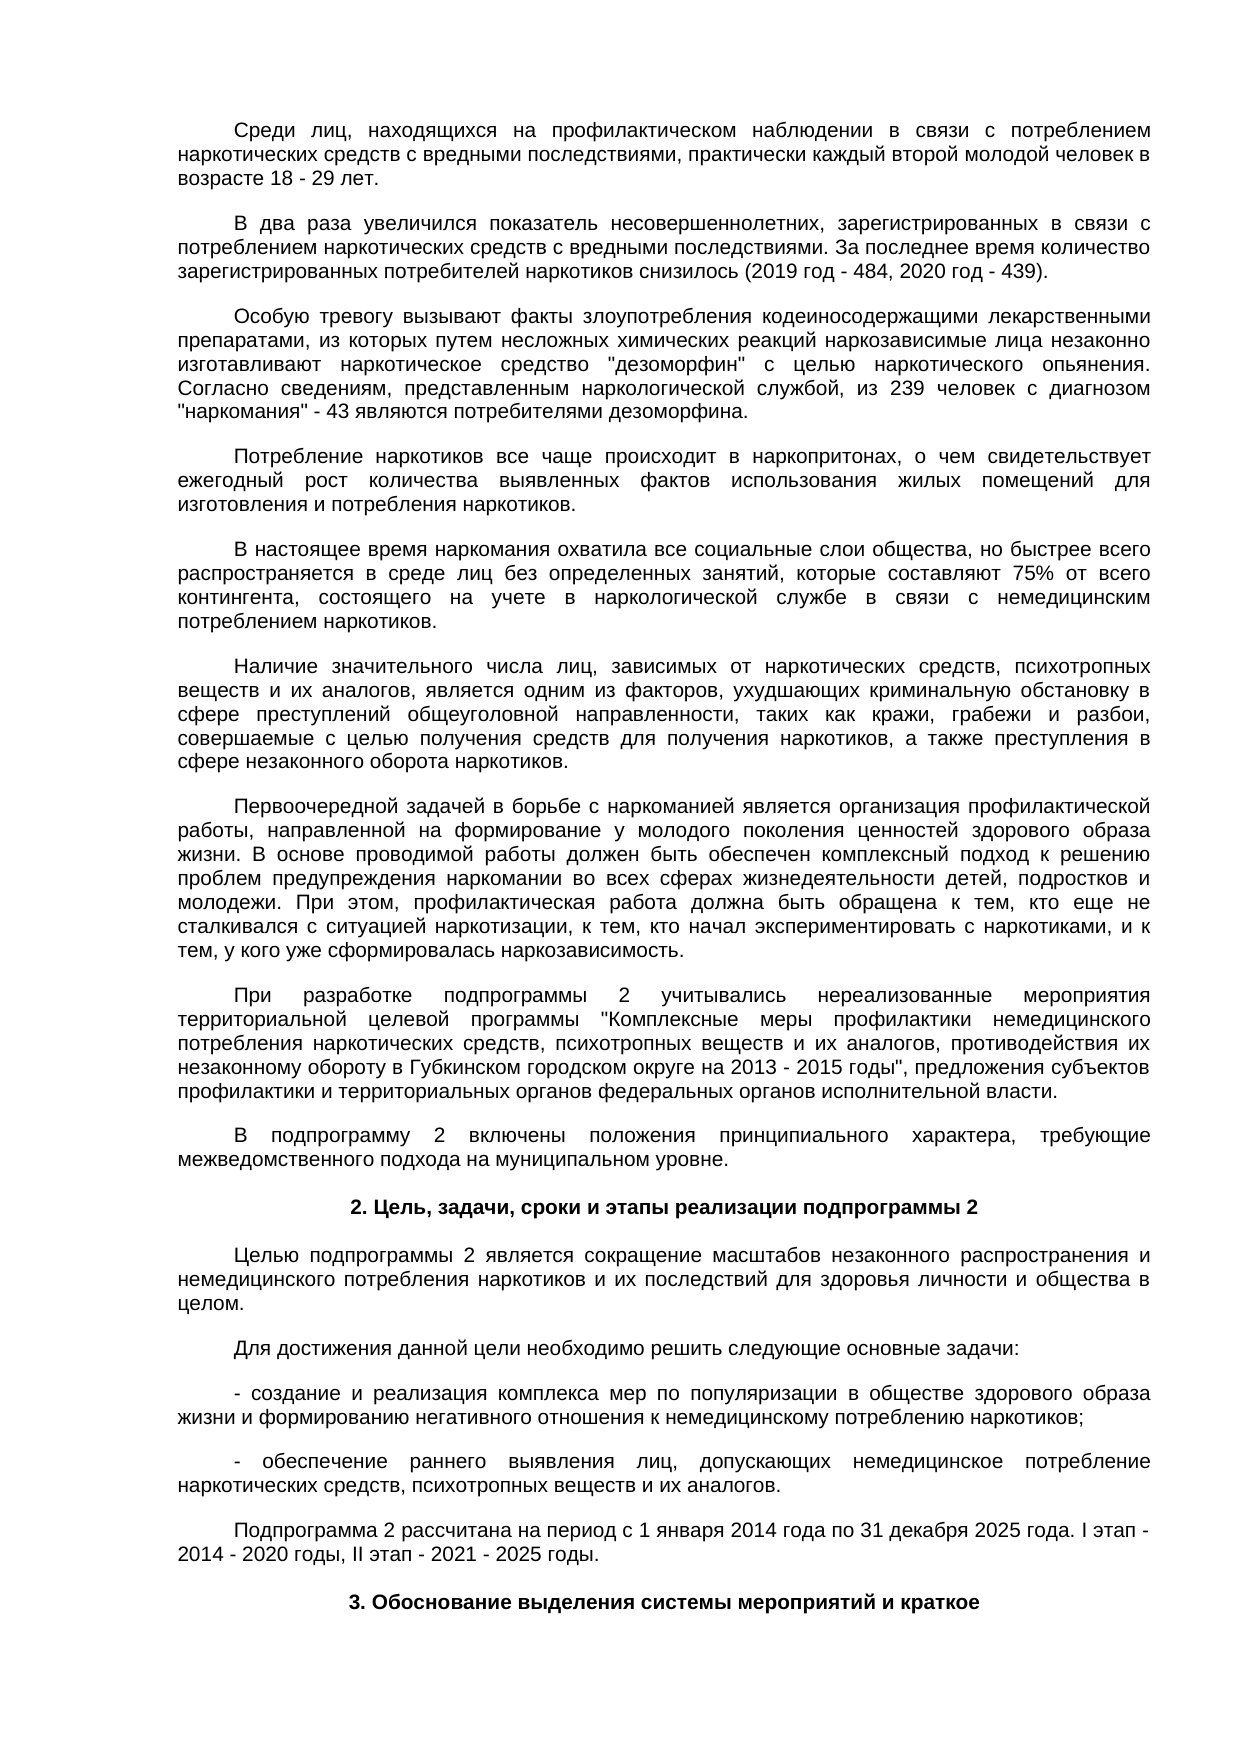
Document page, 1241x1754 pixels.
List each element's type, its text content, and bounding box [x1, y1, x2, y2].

title 3. Обоснование выделения системы мероприятий и краткое [177, 1590, 1152, 1614]
text - обеспечение раннего выявления лиц, допускающих немедицинское потребление наркотических средств, психотропных веществ и их аналогов. [177, 1449, 1152, 1497]
text Потребление наркотиков все чаще происходит в наркопритонах, о чем свидетельствует ежегодный рост количества выявленных фактов использования жилых помещений для изготовления и потребления наркотиков. [177, 444, 1152, 516]
text Среди лиц, находящихся на профилактическом наблюдении в связи с потреблением наркотических средств с вредными последствиями, практически каждый второй молодой человек в возрасте 18 - 29 лет. [177, 118, 1152, 190]
text Подпрограмма 2 рассчитана на период с 1 января 2014 года по 31 декабря 2025 года. I этап - 2014 - 2020 годы, II этап - 2021 - 2025 годы. [177, 1518, 1152, 1566]
text Наличие значительного числа лиц, зависимых от наркотических средств, психотропных веществ и их аналогов, является одним из факторов, ухудшающих криминальную обстановку в сфере преступлений общеуголовной направленности, таких как кражи, грабежи и разбои, совершаемые с целью получения средств для получения наркотиков, а также преступления в сфере незаконного оборота наркотиков. [177, 653, 1152, 773]
text Для достижения данной цели необходимо решить следующие основные задачи: [177, 1336, 1152, 1360]
text Целью подпрограммы 2 является сокращение масштабов незаконного распространения и немедицинского потребления наркотиков и их последствий для здоровья личности и общества в целом. [177, 1243, 1152, 1315]
text В настоящее время наркомания охватила все социальные слои общества, но быстрее всего распространяется в среде лиц без определенных занятий, которые составляют 75% от всего контингента, состоящего на учете в наркологической службе в связи с немедицинским потреблением наркотиков. [177, 537, 1152, 633]
title 2. Цель, задачи, сроки и этапы реализации подпрограммы 2 [177, 1195, 1152, 1219]
text При разработке подпрограммы 2 учитывались нереализованные мероприятия территориальной целевой программы "Комплексные меры профилактики немедицинского потребления наркотических средств, психотропных веществ и их аналогов, противодействия их незаконному обороту в Губкинском городском округе на 2013 - 2015 годы", предложения субъектов профилактики и территориальных органов федеральных органов исполнительной власти. [177, 983, 1152, 1102]
text В два раза увеличился показатель несовершеннолетних, зарегистрированных в связи с потреблением наркотических средств с вредными последствиями. За последнее время количество зарегистрированных потребителей наркотиков снизилось (2019 год - 484, 2020 год - 439). [177, 211, 1152, 283]
text Особую тревогу вызывают факты злоупотребления кодеиносодержащими лекарственными препаратами, из которых путем несложных химических реакций наркозависимые лица незаконно изготавливают наркотическое средство "дезоморфин" с целью наркотического опьянения. Согласно сведениям, представленным наркологической службой, из 239 человек с диагнозом "наркомания" - 43 являются потребителями дезоморфина. [177, 303, 1152, 423]
text В подпрограмму 2 включены положения принципиального характера, требующие межведомственного подхода на муниципальном уровне. [177, 1123, 1152, 1171]
text - создание и реализация комплекса мер по популяризации в обществе здорового образа жизни и формированию негативного отношения к немедицинскому потреблению наркотиков; [177, 1381, 1152, 1428]
text Первоочередной задачей в борьбе с наркоманией является организация профилактической работы, направленной на формирование у молодого поколения ценностей здорового образа жизни. В основе проводимой работы должен быть обеспечен комплексный подход к решению проблем предупреждения наркомании во всех сферах жизнедеятельности детей, подростков и молодежи. При этом, профилактическая работа должна быть обращена к тем, кто еще не сталкивался с ситуацией наркотизации, к тем, кто начал экспериментировать с наркотиками, и к тем, у кого уже сформировалась наркозависимость. [177, 794, 1152, 962]
